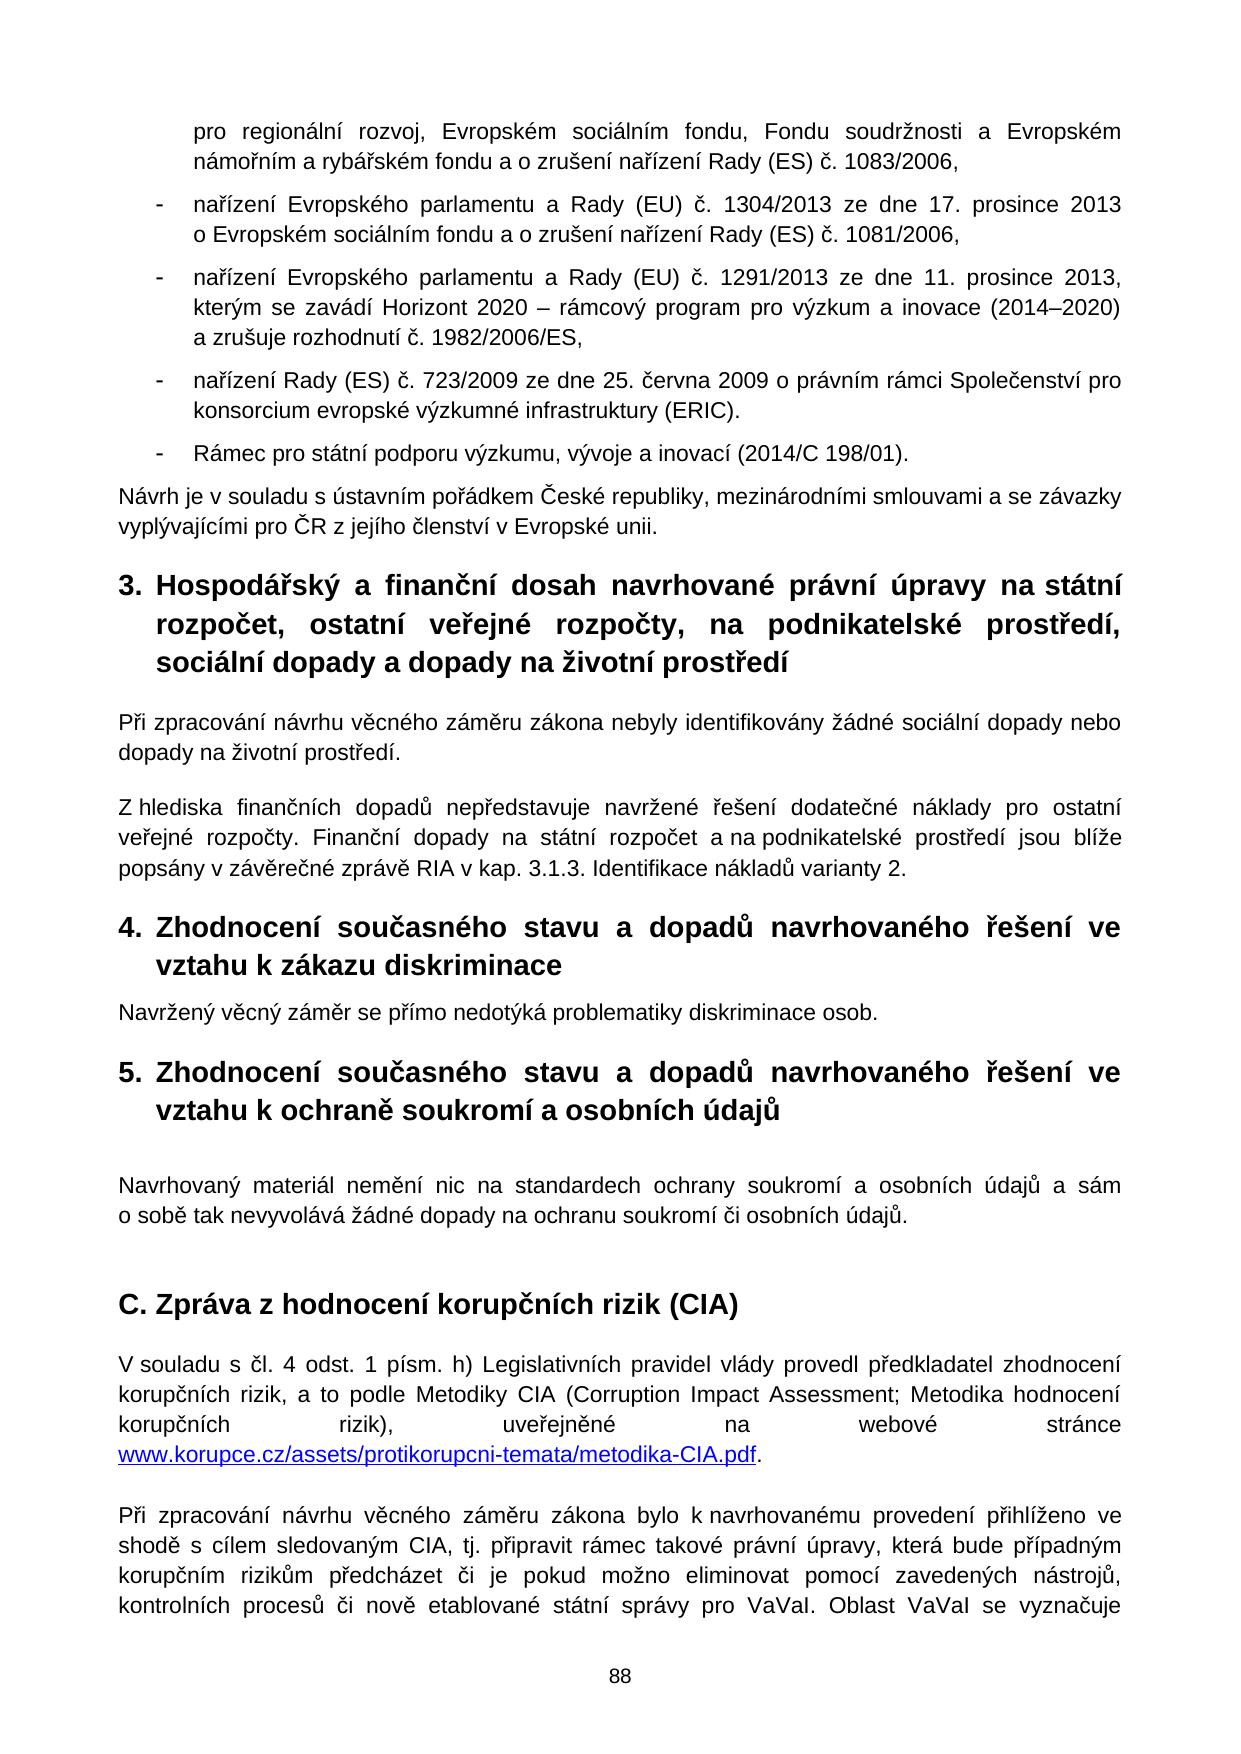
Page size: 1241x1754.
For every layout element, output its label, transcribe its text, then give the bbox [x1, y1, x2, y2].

text Navržený věcný záměr se přímo nedotýká problematiky diskriminace osob. [118, 999, 1122, 1026]
text Navrhovaný materiál nemění nic na standardech ochrany soukromí a osobních údajů a sám o sobě tak nevyvolává žádné dopady na ochranu soukromí či osobních údajů. [118, 1172, 1122, 1228]
list nařízení Evropského parlamentu a Rady (EU) č. 1304/2013 ze dne 17. prosince 2013 o Evropském sociálním fondu a o zrušení nařízení Rady (ES) č. 1081/2006, [156, 191, 1122, 248]
subtitle Zhodnocení současného stavu a dopadů navrhovaného řešení ve vztahu k ochraně soukromí a osobních údajů [118, 1054, 1122, 1127]
text Návrh je v souladu s ústavním pořádkem České republiky, mezinárodními smlouvami a se závazky vyplývajícími pro ČR z jejího členství v Evropské unii. [118, 483, 1122, 539]
list nařízení Evropského parlamentu a Rady (EU) č. 1291/2013 ze dne 11. prosince 2013, kterým se zavádí Horizont 2020 – rámcový program pro výzkum a inovace (2014–2020) a zrušuje rozhodnutí č. 1982/2006/ES, [156, 264, 1122, 351]
subtitle Hospodářský a finanční dosah navrhované právní úpravy na státní rozpočet, ostatní veřejné rozpočty, na podnikatelské prostředí, sociální dopady a dopady na životní prostředí [118, 568, 1122, 679]
subtitle C. Zpráva z hodnocení korupčních rizik (CIA) [118, 1287, 1122, 1321]
list nařízení Rady (ES) č. 723/2009 ze dne 25. června 2009 o právním rámci Společenství pro konsorcium evropské výzkumné infrastruktury (ERIC). [156, 367, 1122, 424]
text Při zpracování návrhu věcného záměru zákona nebyly identifikovány žádné sociální dopady nebo dopady na životní prostředí. [118, 709, 1122, 765]
text V souladu s čl. 4 odst. 1 písm. h) Legislativních pravidel vlády provedl předkladatel zhodnocení korupčních rizik, a to podle Metodiky CIA (Corruption Impact Assessment; Metodika hodnocení korupčních rizik), uveřejněné na webové stránce www.korupce.cz/assets/protikorupcni-temata/metodika-CIA.pdf. [118, 1351, 1122, 1468]
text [118, 1502, 1122, 1619]
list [156, 118, 1122, 175]
list Rámec pro státní podporu výzkumu, vývoje a inovací (2014/C 198/01). [156, 440, 1122, 466]
subtitle Zhodnocení současného stavu a dopadů navrhovaného řešení ve vztahu k zákazu diskriminace [118, 910, 1122, 982]
text Z hlediska finančních dopadů nepředstavuje navržené řešení dodatečné náklady pro ostatní veřejné rozpočty. Finanční dopady na státní rozpočet a na podnikatelské prostředí jsou blíže popsány v závěrečné zprávě RIA v kap. 3.1.3. Identifikace nákladů varianty 2. [118, 794, 1122, 881]
